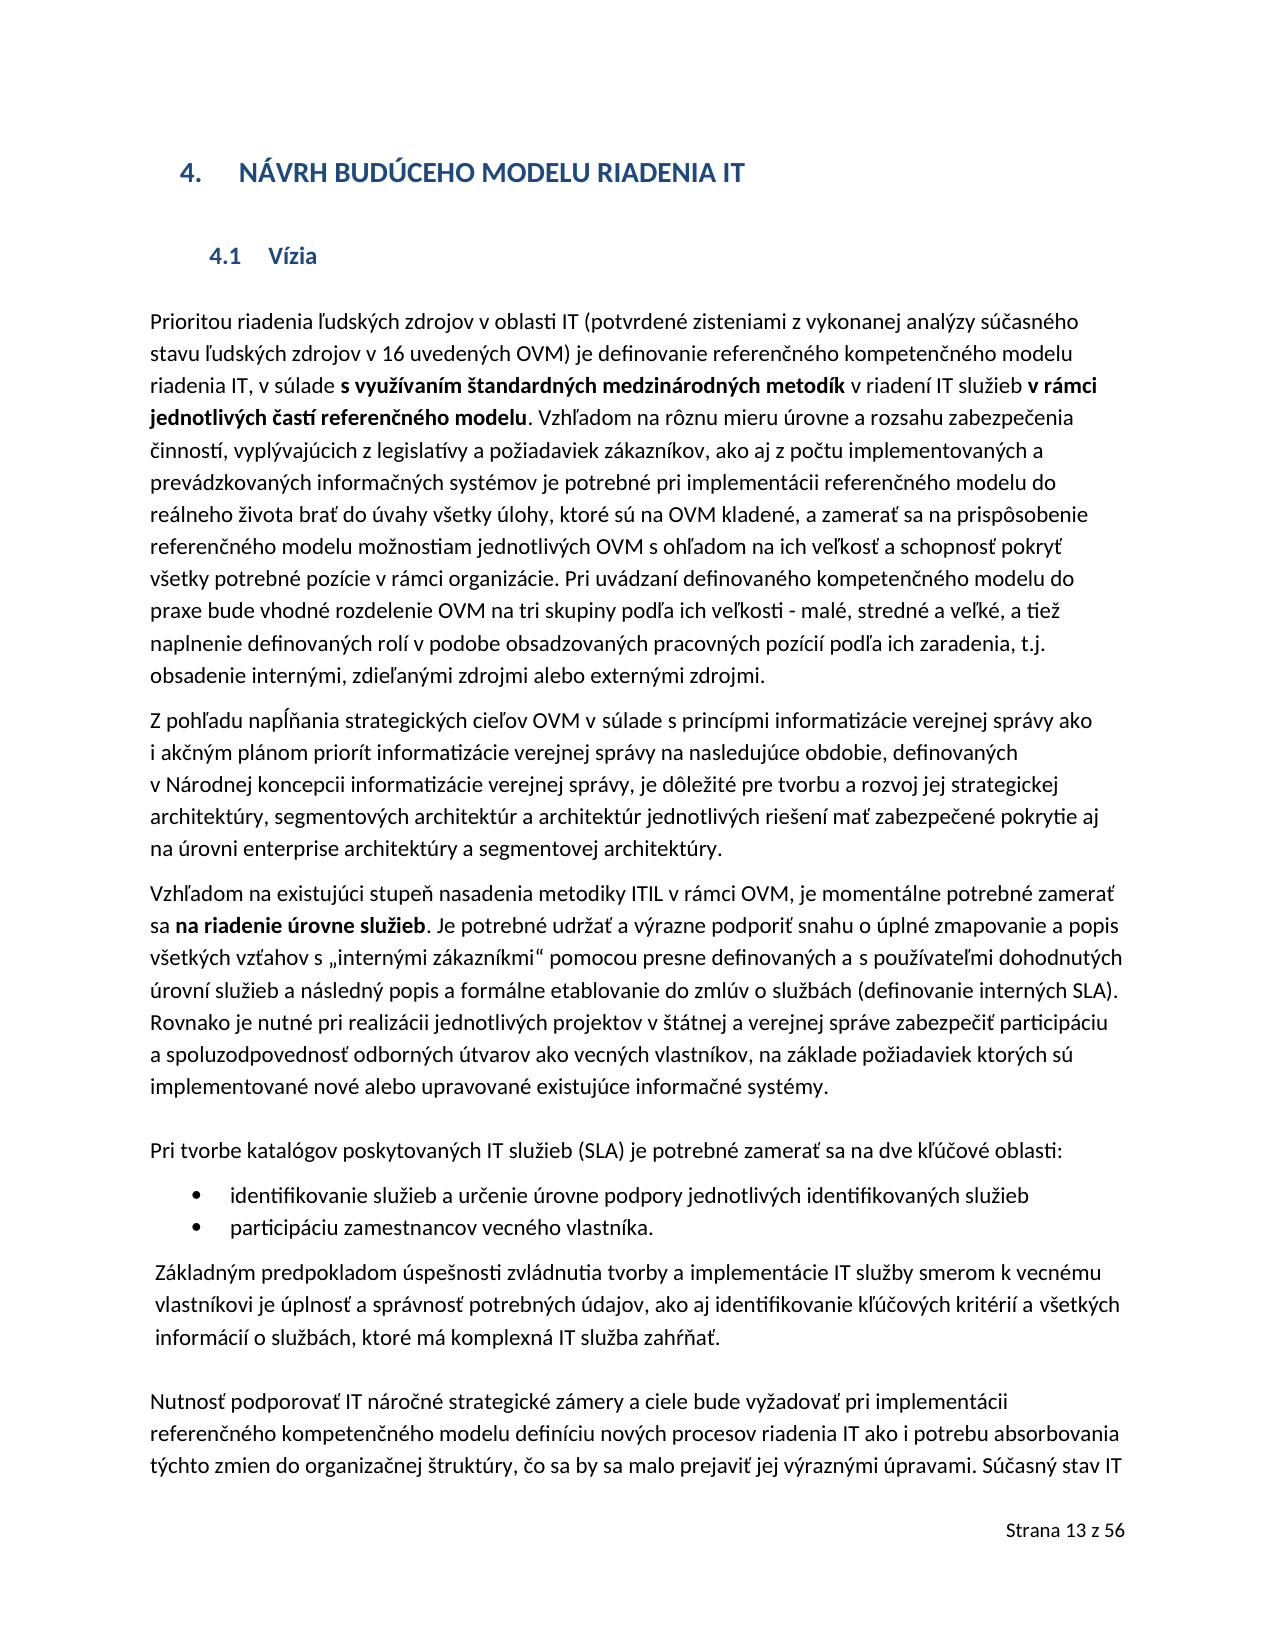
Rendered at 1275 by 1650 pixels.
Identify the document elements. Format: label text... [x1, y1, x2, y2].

text Základným predpokladom úspešnosti zvládnutia tvorby a implementácie IT služby smerom k vecnému vlastníkovi je úplnosť a správnosť potrebných údajov, ako aj identifikovanie kľúčových kritérií a všetkých informácií o službách, ktoré má komplexná IT služba zahŕňať. [155, 1258, 1125, 1351]
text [150, 1387, 1125, 1479]
subtitle NÁVRH BUDÚCEHO MODELU RIADENIA IT [179, 154, 1125, 190]
list participáciu zamestnancov vecného vlastníka. [192, 1213, 1125, 1242]
text Z pohľadu napĺňania strategických cieľov OVM v súlade s princípmi informatizácie verejnej správy ako i akčným plánom priorít informatizácie verejnej správy na nasledujúce obdobie, definovaných v Národnej koncepcii informatizácie verejnej správy, je dôležité pre tvorbu a rozvoj jej strategickej architektúry, segmentových architektúr a architektúr jednotlivých riešení mať zabezpečené pokrytie aj na úrovni enterprise architektúry a segmentovej architektúry. [150, 706, 1125, 862]
list identifikovanie služieb a určenie úrovne podpory jednotlivých identifikovaných služieb [192, 1181, 1125, 1209]
text Prioritou riadenia ľudských zdrojov v oblasti IT (potvrdené zisteniami z vykonanej analýzy súčasného stavu ľudských zdrojov v 16 uvedených OVM) je definovanie referenčného kompetenčného modelu riadenia IT, v súlade s využívaním štandardných medzinárodných metodík v riadení IT služieb v rámci jednotlivých častí referenčného modelu. Vzhľadom na rôznu mieru úrovne a rozsahu zabezpečenia činností, vyplývajúcich z legislatívy a požiadaviek zákazníkov, ako aj z počtu implementovaných a prevádzkovaných informačných systémov je potrebné pri implementácii referenčného modelu do reálneho života brať do úvahy všetky úlohy, ktoré sú na OVM kladené, a zamerať sa na prispôsobenie referenčného modelu možnostiam jednotlivých OVM s ohľadom na ich veľkosť a schopnosť pokryť všetky potrebné pozície v rámci organizácie. Pri uvádzaní definovaného kompetenčného modelu do praxe bude vhodné rozdelenie OVM na tri skupiny podľa ich veľkosti - malé, stredné a veľké, a tiež naplnenie definovaných rolí v podobe obsadzovaných pracovných pozícií podľa ich zaradenia, t.j. obsadenie internými, zdieľanými zdrojmi alebo externými zdrojmi. [150, 307, 1125, 689]
text Vzhľadom na existujúci stupeň nasadenia metodiky ITIL v rámci OVM, je momentálne potrebné zamerať sa na riadenie úrovne služieb. Je potrebné udržať a výrazne podporiť snahu o úplné zmapovanie a popis všetkých vzťahov s „internými zákazníkmi“ pomocou presne definovaných a s používateľmi dohodnutých úrovní služieb a následný popis a formálne etablovanie do zmlúv o službách (definovanie interných SLA). Rovnako je nutné pri realizácii jednotlivých projektov v štátnej a verejnej správe zabezpečiť participáciu a spoluzodpovednosť odborných útvarov ako vecných vlastníkov, na základe požiadaviek ktorých sú implementované nové alebo upravované existujúce informačné systémy. [150, 879, 1125, 1100]
subtitle Vízia [209, 240, 1125, 270]
text Pri tvorbe katalógov poskytovaných IT služieb (SLA) je potrebné zamerať sa na dve kľúčové oblasti: [150, 1137, 1125, 1165]
